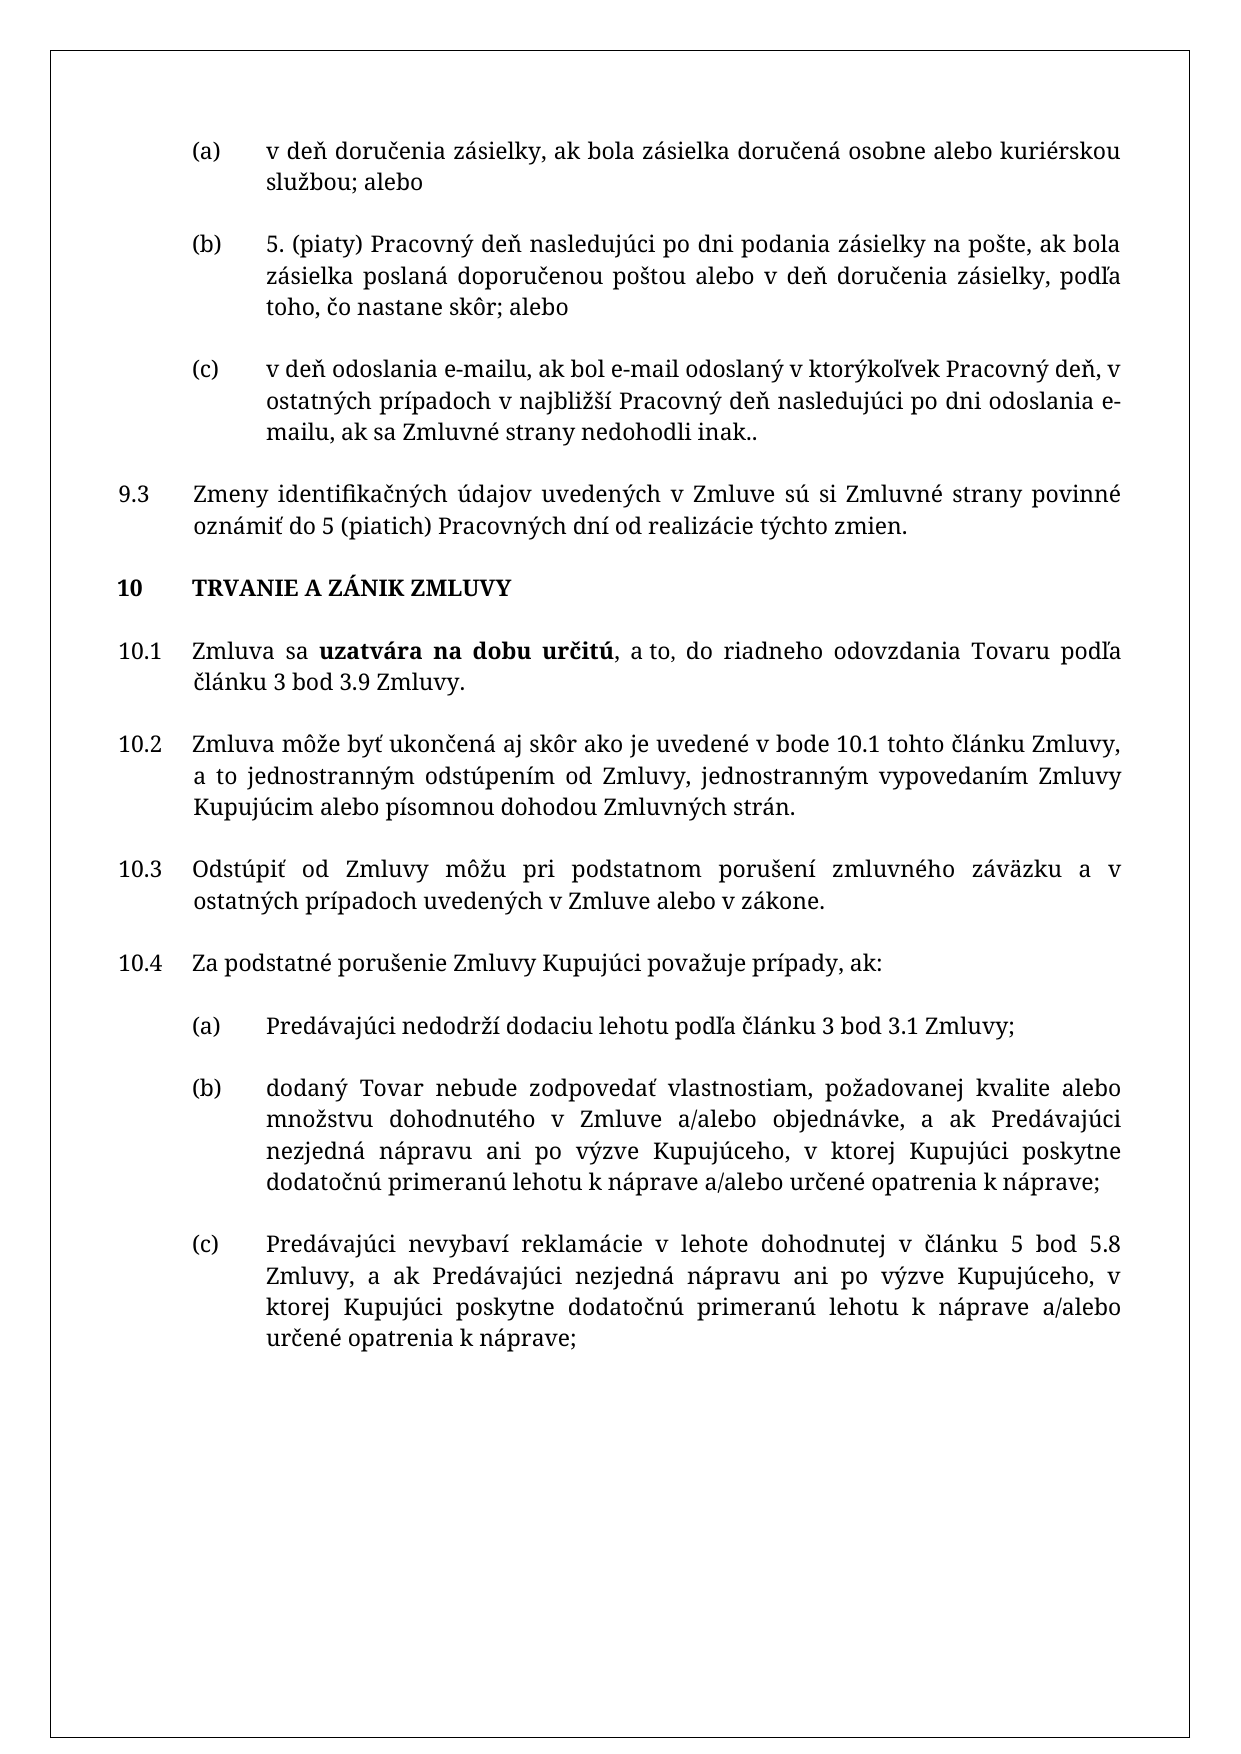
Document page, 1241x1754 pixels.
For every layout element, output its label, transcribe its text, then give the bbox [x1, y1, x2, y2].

list Zmeny identifikačných údajov uvedených v Zmluve sú si Zmluvné strany povinné oznámiť do 5 (piatich) Pracovných dní od realizácie týchto zmien. [118, 478, 1122, 541]
list v deň odoslania e-mailu, ak bol e-mail odoslaný v ktorýkoľvek Pracovný deň, v ostatných prípadoch v najbližší Pracovný deň nasledujúci po dni odoslania e-mailu, ak sa Zmluvné strany nedohodli inak.. [192, 353, 1122, 447]
list Za podstatné porušenie Zmluvy Kupujúci považuje prípady, ak: [118, 947, 1122, 978]
list Predávajúci nevybaví reklamácie v lehote dohodnutej v článku 5 bod 5.8 Zmluvy, a ak Predávajúci nezjedná nápravu ani po výzve Kupujúceho, v ktorej Kupujúci poskytne dodatočnú primeranú lehotu k náprave a/alebo určené opatrenia k náprave; [192, 1228, 1122, 1353]
list v deň doručenia zásielky, ak bola zásielka doručená osobne alebo kuriérskou službou; alebo [192, 134, 1122, 197]
list Odstúpiť od Zmluvy môžu pri podstatnom porušení zmluvného záväzku a v ostatných prípadoch uvedených v Zmluve alebo v zákone. [118, 853, 1122, 916]
list Predávajúci nedodrží dodaciu lehotu podľa článku 3 bod 3.1 Zmluvy; [192, 1009, 1122, 1041]
list Zmluva sa uzatvára na dobu určitú, a to, do riadneho odovzdania Tovaru podľa článku 3 bod 3.9 Zmluvy. [118, 634, 1122, 697]
list Zmluva môže byť ukončená aj skôr ako je uvedené v bode 10.1 tohto článku Zmluvy, a to jednostranným odstúpením od Zmluvy, jednostranným vypovedaním Zmluvy Kupujúcim alebo písomnou dohodou Zmluvných strán. [118, 728, 1122, 822]
list dodaný Tovar nebude zodpovedať vlastnostiam, požadovanej kvalite alebo množstvu dohodnutého v Zmluve a/alebo objednávke, a ak Predávajúci nezjedná nápravu ani po výzve Kupujúceho, v ktorej Kupujúci poskytne dodatočnú primeranú lehotu k náprave a/alebo určené opatrenia k náprave; [192, 1072, 1122, 1197]
list TRVANIE A ZÁNIK ZMLUVY [117, 572, 1122, 603]
list 5. (piaty) Pracovný deň nasledujúci po dni podania zásielky na pošte, ak bola zásielka poslaná doporučenou poštou alebo v deň doručenia zásielky, podľa toho, čo nastane skôr; alebo [192, 228, 1122, 322]
